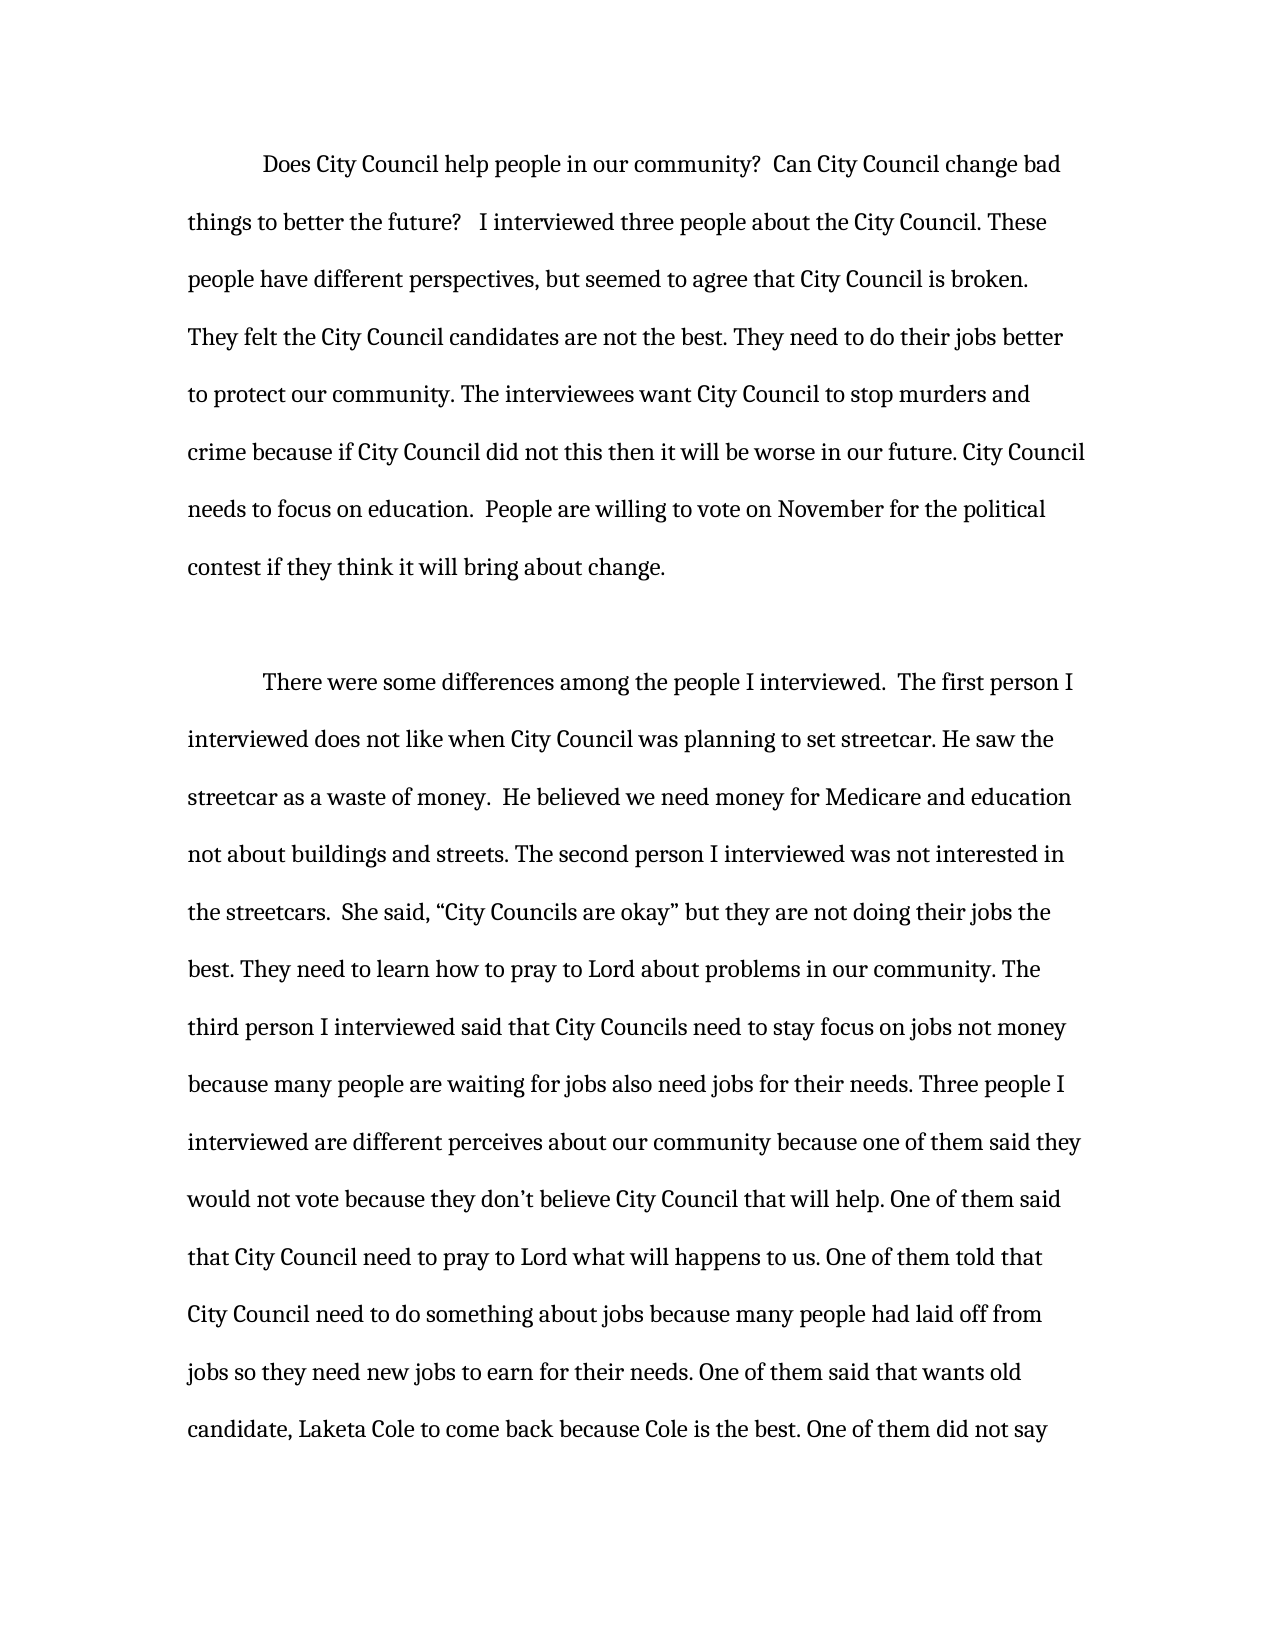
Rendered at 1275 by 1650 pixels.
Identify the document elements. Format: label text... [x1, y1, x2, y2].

text Does City Council help people in our community? Can City Council change bad things to better the future? I interviewed three people about the City Council. These people have different perspectives, but seemed to agree that City Council is broken. They felt the City Council candidates are not the best. They need to do their jobs better to protect our community. The interviewees want City Council to stop murders and crime because if City Council did not this then it will be worse in our future. City Council needs to focus on education. People are willing to vote on November for the political contest if they think it will bring about change. [187, 150, 1087, 581]
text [187, 667, 1087, 1444]
